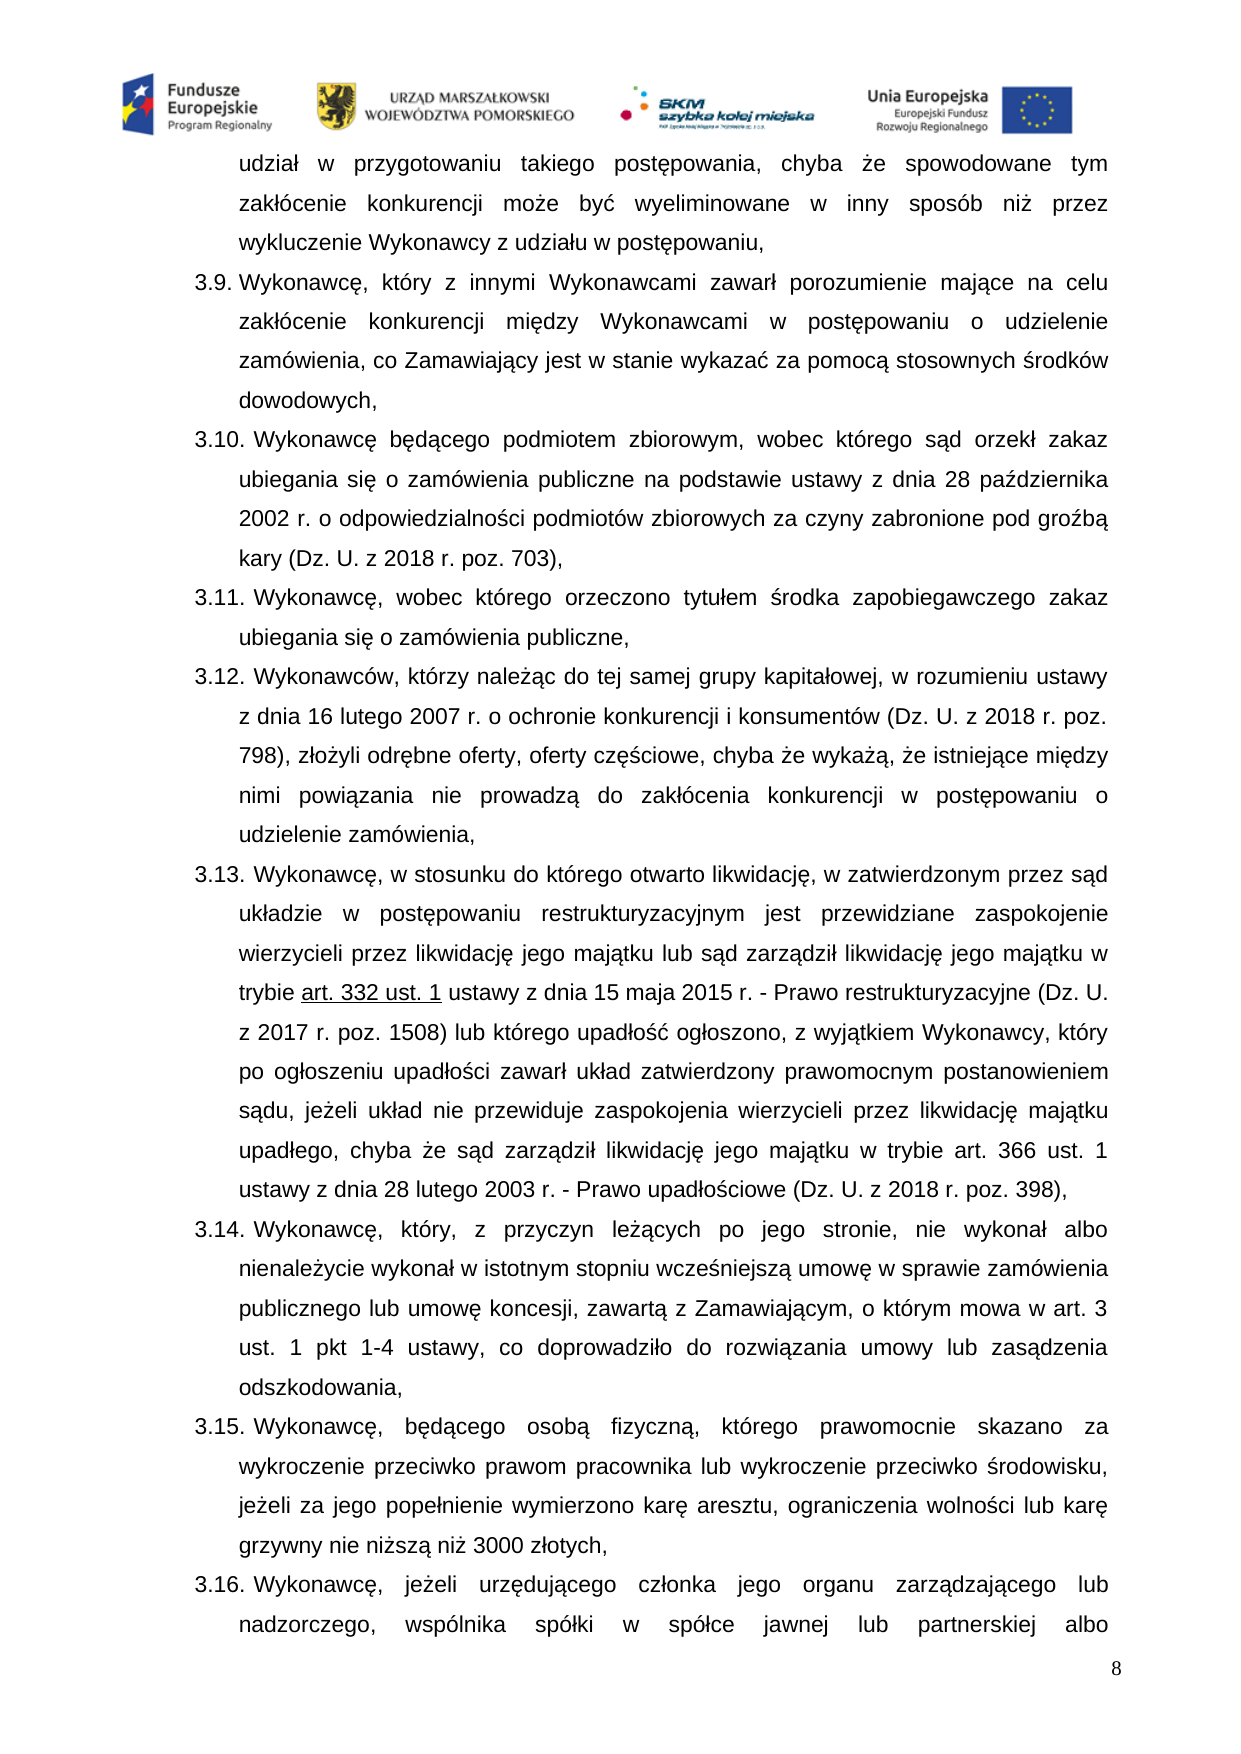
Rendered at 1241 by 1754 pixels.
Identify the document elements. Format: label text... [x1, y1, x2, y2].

list Wykonawcę będącego podmiotem zbiorowym, wobec którego sąd orzekł zakaz ubiegania się o zamówienia publiczne na podstawie ustawy z dnia 28 października 2002 r. o odpowiedzialności podmiotów zbiorowych za czyny zabronione pod groźbą kary (Dz. U. z 2018 r. poz. 703), [194, 426, 1109, 571]
list Wykonawcę, w stosunku do którego otwarto likwidację, w zatwierdzonym przez sąd układzie w postępowaniu restrukturyzacyjnym jest przewidziane zaspokojenie wierzycieli przez likwidację jego majątku lub sąd zarządził likwidację jego majątku w trybie art. 332 ust. 1 ustawy z dnia 15 maja 2015 r. - Prawo restrukturyzacyjne (Dz. U. z 2017 r. poz. 1508) lub którego upadłość ogłoszono, z wyjątkiem Wykonawcy, który po ogłoszeniu upadłości zawarł układ zatwierdzony prawomocnym postanowieniem sądu, jeżeli układ nie przewiduje zaspokojenia wierzycieli przez likwidację majątku upadłego, chyba że sąd zarządził likwidację jego majątku w trybie art. 366 ust. 1 ustawy z dnia 28 lutego 2003 r. - Prawo upadłościowe (Dz. U. z 2018 r. poz. 398), [194, 861, 1109, 1203]
list Wykonawcę, który, z przyczyn leżących po jego stronie, nie wykonał albo nienależycie wykonał w istotnym stopniu wcześniejszą umowę w sprawie zamówienia publicznego lub umowę koncesji, zawartą z Zamawiającym, o którym mowa w art. 3 ust. 1 pkt 1-4 ustawy, co doprowadziło do rozwiązania umowy lub zasądzenia odszkodowania, [194, 1216, 1109, 1400]
list Wykonawcę, który z innymi Wykonawcami zawarł porozumienie mające na celu zakłócenie konkurencji między Wykonawcami w postępowaniu o udzielenie zamówienia, co Zamawiający jest w stanie wykazać za pomocą stosownych środków dowodowych, [194, 268, 1109, 413]
list Wykonawcę, wobec którego orzeczono tytułem środka zapobiegawczego zakaz ubiegania się o zamówienia publiczne, [194, 584, 1109, 650]
picture [113, 73, 1087, 150]
list Wykonawcę, będącego osobą fizyczną, którego prawomocnie skazano za wykroczenie przeciwko prawom pracownika lub wykroczenie przeciwko środowisku, jeżeli za jego popełnienie wymierzono karę aresztu, ograniczenia wolności lub karę grzywny nie niższą niż 3000 złotych, [194, 1413, 1109, 1558]
list Wykonawców, którzy należąc do tej samej grupy kapitałowej, w rozumieniu ustawy z dnia 16 lutego 2007 r. o ochronie konkurencji i konsumentów (Dz. U. z 2018 r. poz. 798), złożyli odrębne oferty, oferty częściowe, chyba że wykażą, że istniejące między nimi powiązania nie prowadzą do zakłócenia konkurencji w postępowaniu o udzielenie zamówienia, [194, 663, 1109, 847]
